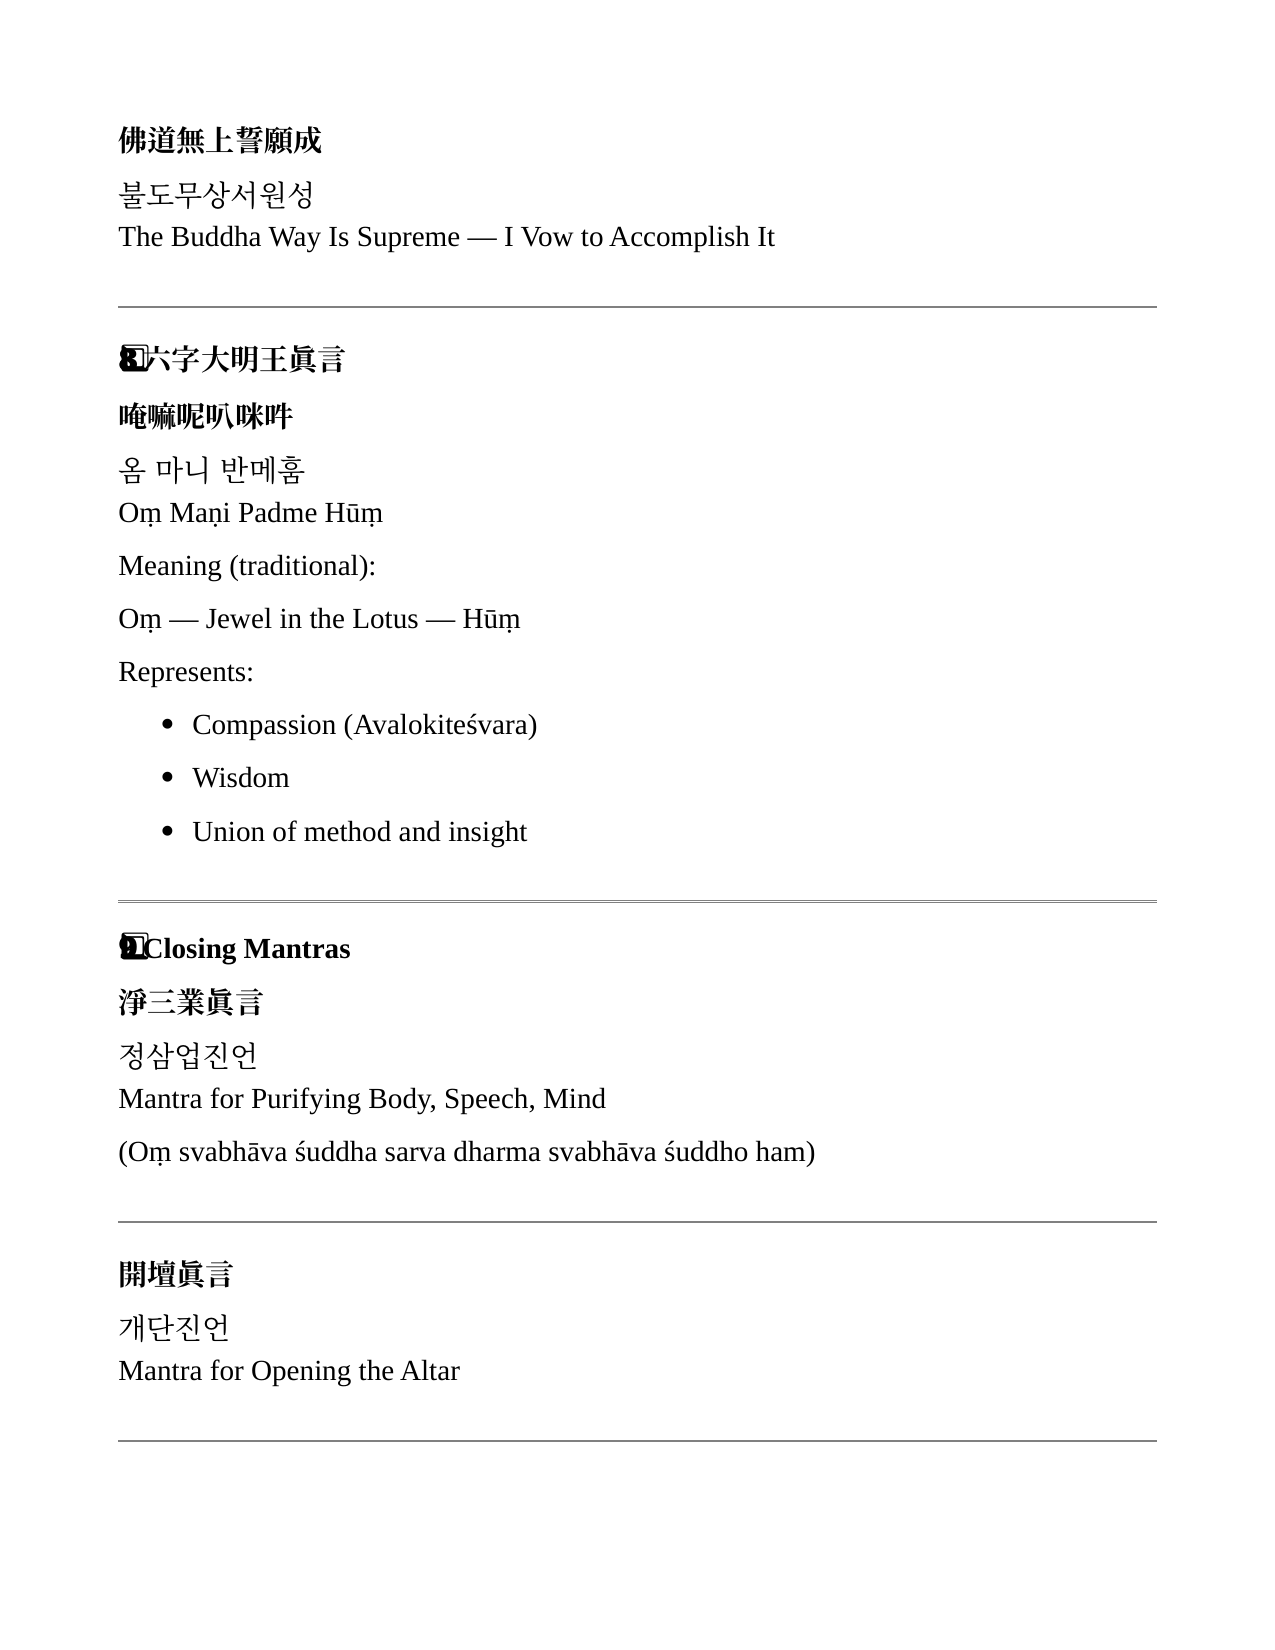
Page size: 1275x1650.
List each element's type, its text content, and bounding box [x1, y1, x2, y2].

text 개단진언 Mantra for Opening the Altar [118, 1306, 1157, 1387]
text (Oṃ svabhāva śuddha sarva dharma svabhāva śuddho ham) [118, 1134, 1157, 1168]
subtitle 開壇眞言 [118, 1252, 1157, 1294]
list Compassion (Avalokiteśvara) [162, 707, 1157, 741]
text 옴 마니 반메훔 Oṃ Maṇi Padme Hūṃ [118, 448, 1157, 528]
list Wisdom [162, 761, 1157, 794]
subtitle 淨三業眞言 [118, 980, 1157, 1022]
text Represents: [118, 654, 1157, 688]
text 불도무상서원성 The Buddha Way Is Supreme — I Vow to Accomplish It [118, 172, 1157, 253]
subtitle 佛道無上誓願成 [118, 118, 1157, 160]
list Union of method and insight [162, 814, 1157, 847]
subtitle 9️⃣ Closing Mantras [118, 932, 1157, 965]
subtitle 8️⃣ 六字大明王眞言 [118, 337, 1157, 379]
text Oṃ — Jewel in the Lotus — Hūṃ [118, 601, 1157, 634]
text Meaning (traditional): [118, 548, 1157, 581]
text 정삼업진언 Mantra for Purifying Body, Speech, Mind [118, 1034, 1157, 1114]
subtitle 唵嘛呢叭咪吽 [118, 393, 1157, 435]
